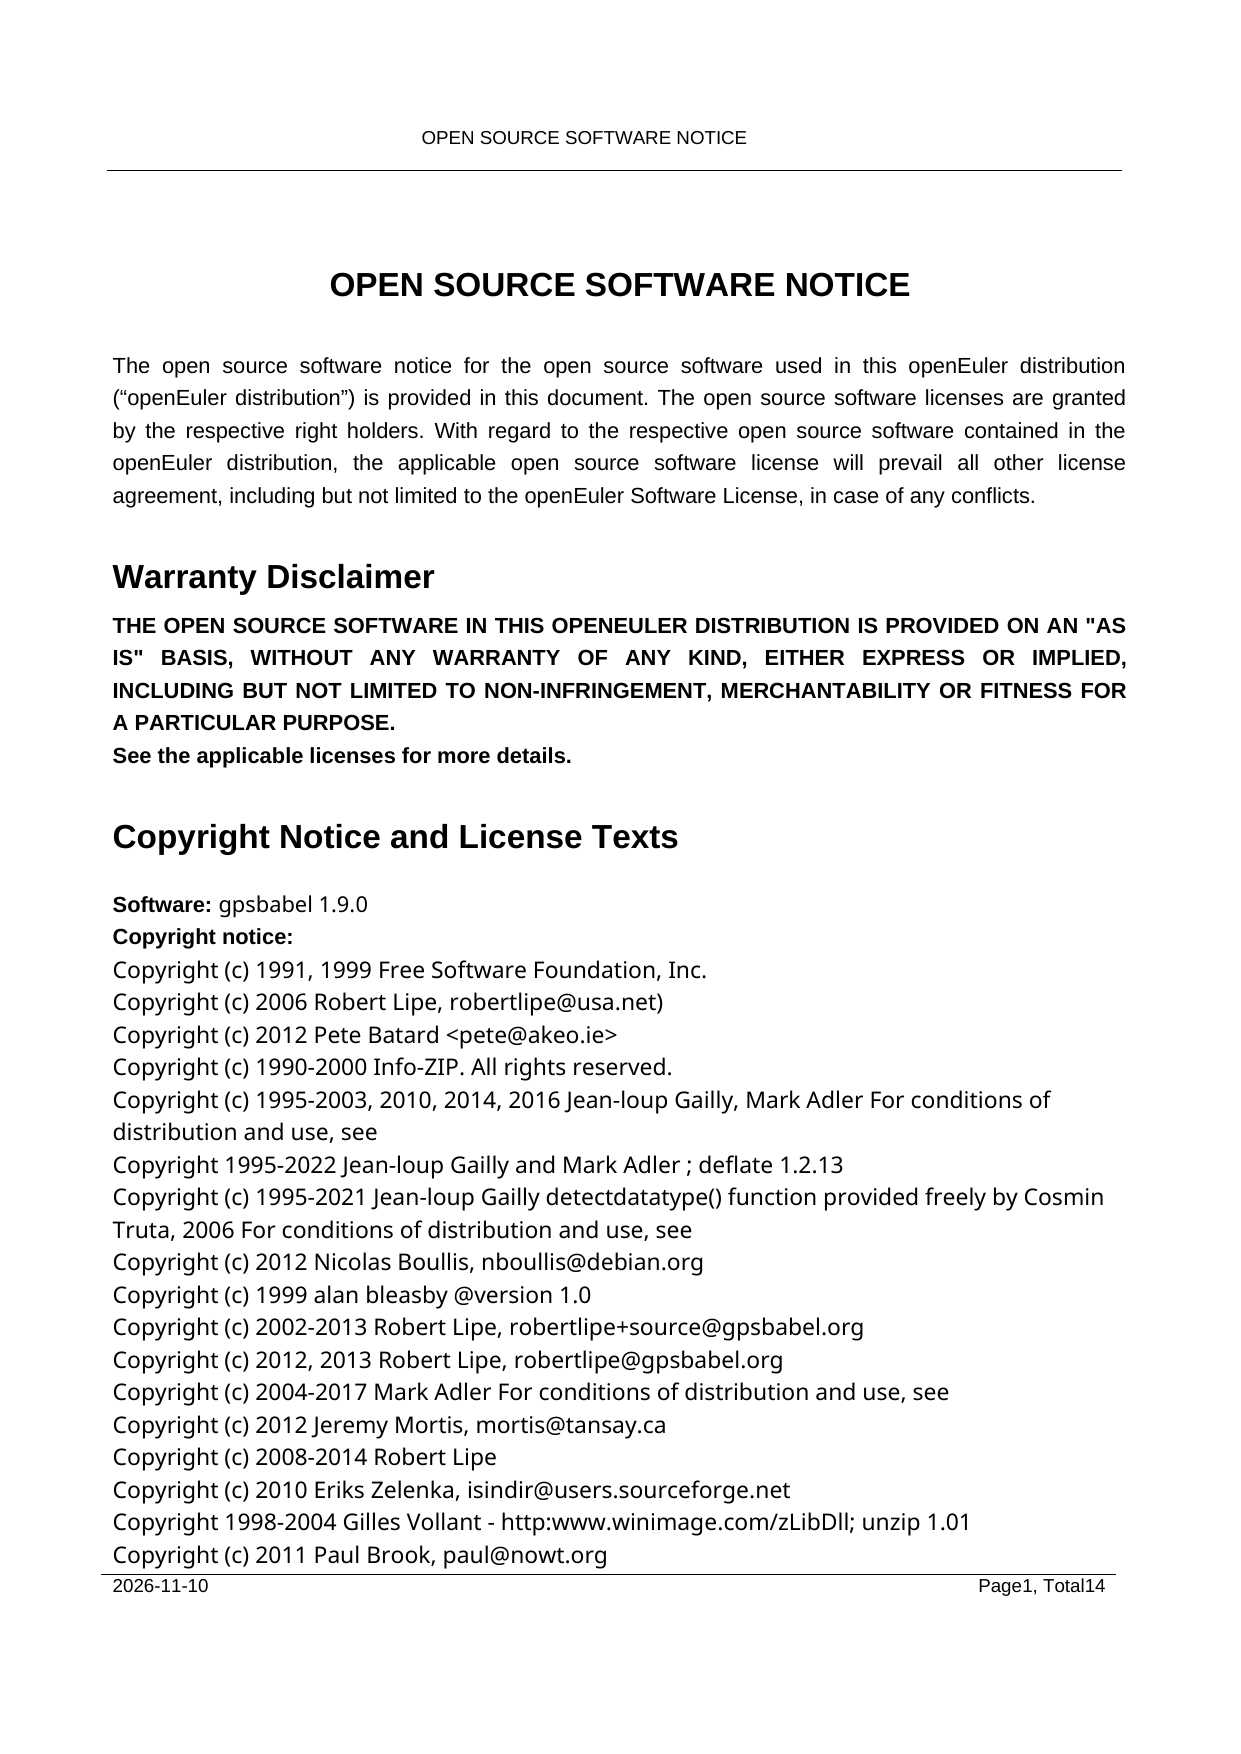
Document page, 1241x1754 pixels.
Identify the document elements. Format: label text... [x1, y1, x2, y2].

text OPEN SOURCE SOFTWARE NOTICE [112, 251, 1128, 316]
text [112, 953, 1128, 1571]
text Copyright notice: [112, 921, 1128, 953]
text THE OPEN SOURCE SOFTWARE IN THIS OPENEULER DISTRIBUTION IS PROVIDED ON AN "AS IS" BASIS, WITHOUT ANY WARRANTY OF ANY KIND, EITHER EXPRESS OR IMPLIED, INCLUDING BUT NOT LIMITED TO NON-INFRINGEMENT, MERCHANTABILITY OR FITNESS FOR A PARTICULAR PURPOSE. See the applicable licenses for more details. [112, 609, 1128, 771]
text Software: gpsbabel 1.9.0 [112, 888, 1128, 921]
text The open source software notice for the open source software used in this openEuler distribution (“openEuler distribution”) is provided in this document. The open source software licenses are granted by the respective right holders. With regard to the respective open source software contained in the openEuler distribution, the applicable open source software license will prevail all other license agreement, including but not limited to the openEuler Software License, in case of any conflicts. [112, 349, 1128, 511]
text Copyright Notice and License Texts [112, 804, 1128, 869]
text Warranty Disclaimer [112, 544, 1128, 609]
